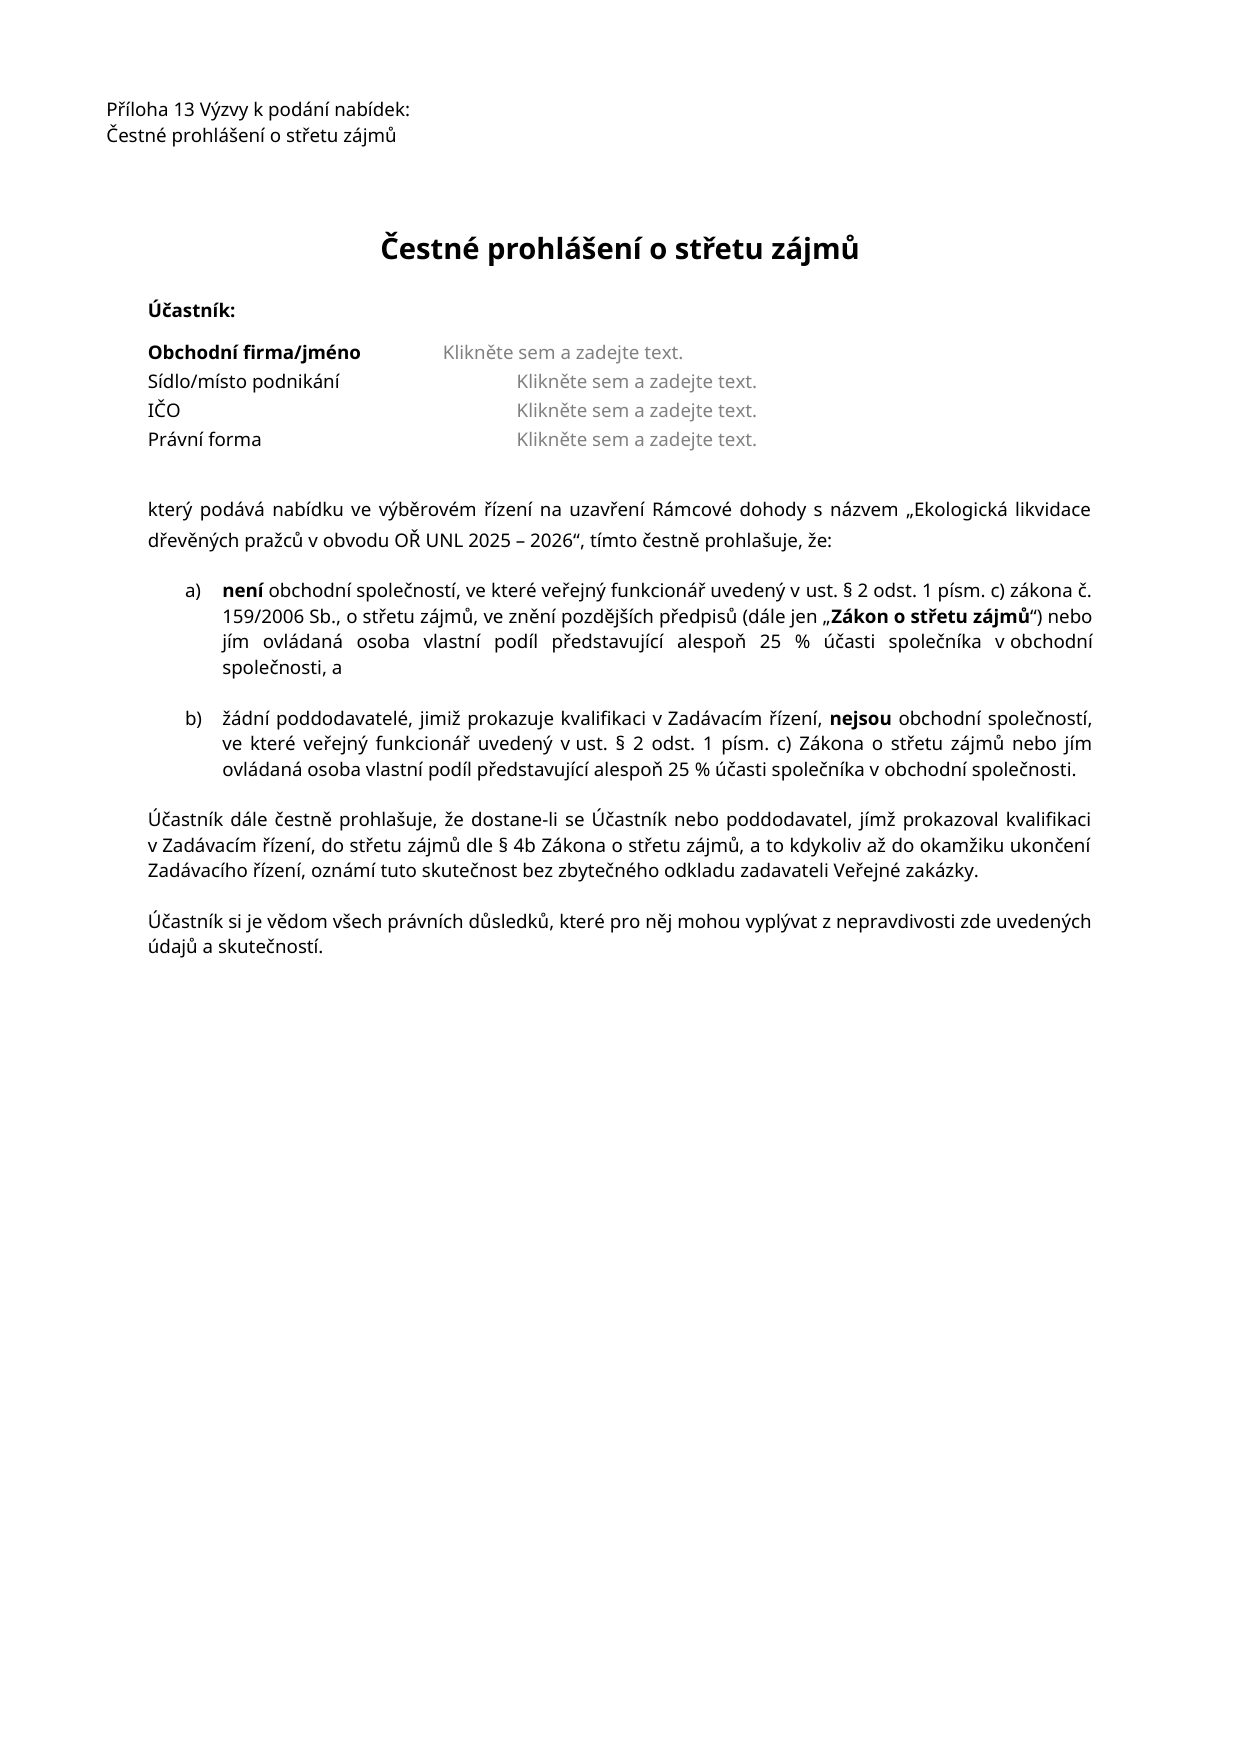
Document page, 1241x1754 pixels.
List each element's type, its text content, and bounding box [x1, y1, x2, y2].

text Sídlo/místo podnikání [148, 365, 1093, 394]
text Účastník dále čestně prohlašuje, že dostane-li se Účastník nebo poddodavatel, jímž prokazoval kvalifikaci v Zadávacím řízení, do střetu zájmů dle § 4b Zákona o střetu zájmů, a to kdykoliv až do okamžiku ukončení Zadávacího řízení, oznámí tuto skutečnost bez zbytečného odkladu zadavateli Veřejné zakázky. [148, 806, 1093, 883]
list žádní poddodavatelé, jimiž prokazuje kvalifikaci v Zadávacím řízení, nejsou obchodní společností, ve které veřejný funkcionář uvedený v ust. § 2 odst. 1 písm. c) Zákona o střetu zájmů nebo jím ovládaná osoba vlastní podíl představující alespoň 25 % účasti společníka v obchodní společnosti. [185, 705, 1093, 781]
text IČO [148, 394, 1093, 423]
text Právní forma [148, 423, 1093, 452]
text Účastník: [148, 293, 1093, 324]
text Obchodní firma/jméno [148, 336, 1093, 365]
text který podává nabídku ve výběrovém řízení na uzavření Rámcové dohody s názvem „Ekologická likvidace dřevěných pražců v obvodu OŘ UNL 2025 – 2026“, tímto čestně prohlašuje, že: [148, 490, 1093, 553]
text Účastník si je vědom všech právních důsledků, které pro něj mohou vyplývat z nepravdivosti zde uvedených údajů a skutečností. [148, 908, 1093, 959]
title Čestné prohlášení o střetu zájmů [148, 228, 1093, 268]
list není obchodní společností, ve které veřejný funkcionář uvedený v ust. § 2 odst. 1 písm. c) zákona č. 159/2006 Sb., o střetu zájmů, ve znění pozdějších předpisů (dále jen „Zákon o střetu zájmů“) nebo jím ovládaná osoba vlastní podíl představující alespoň 25 % účasti společníka v obchodní společnosti, a [185, 578, 1093, 680]
